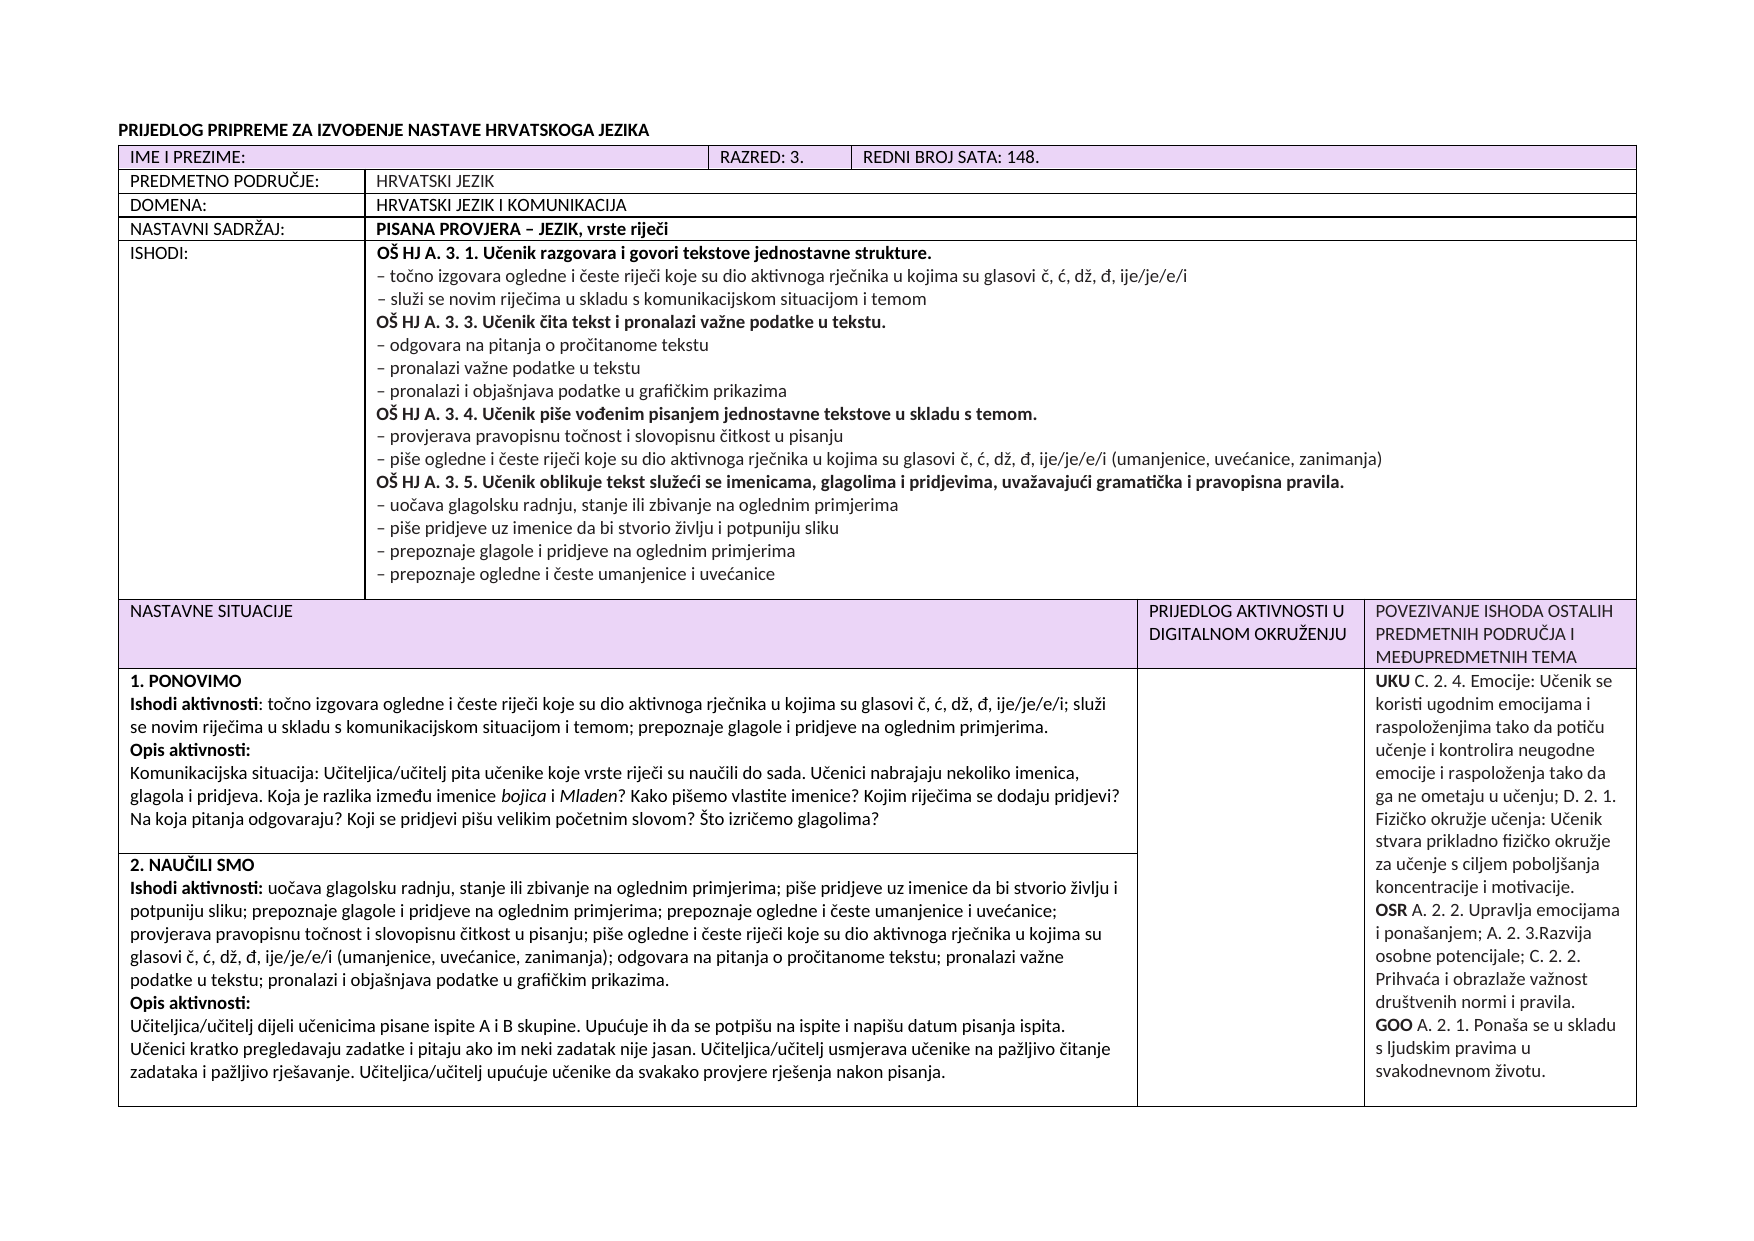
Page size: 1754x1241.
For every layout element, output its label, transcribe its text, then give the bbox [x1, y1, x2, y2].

table_cell POVEZIVANJE ISHODA OSTALIH PREDMETNIH PODRUČJA I MEĐUPREDMETNIH TEMA [1365, 600, 1636, 668]
table_cell HRVATSKI JEZIK I KOMUNIKACIJA [366, 194, 1636, 216]
table_cell PRIJEDLOG AKTIVNOSTI U DIGITALNOM OKRUŽENJU [1138, 600, 1364, 668]
table_cell OŠ HJ A. 3. 1. Učenik razgovara i govori tekstove jednostavne strukture. – točno izgovara ogledne i česte riječi koje su dio aktivnoga rječnika u kojima su glasovi č, ć, dž, đ, ije/je/e/i – služi se novim riječima u skladu s komunikacijskom situacijom i temom OŠ HJ A. 3. 3. Učenik čita tekst i pronalazi važne podatke u tekstu. – odgovara na pitanja o pročitanome tekstu – pronalazi važne podatke u tekstu – pronalazi i objašnjava podatke u grafičkim prikazima OŠ HJ A. 3. 4. Učenik piše vođenim pisanjem jednostavne tekstove u skladu s temom. – provjerava pravopisnu točnost i slovopisnu čitkost u pisanju – piše ogledne i česte riječi koje su dio aktivnoga rječnika u kojima su glasovi č, ć, dž, đ, ije/je/e/i (umanjenice, uvećanice, zanimanja) OŠ HJ A. 3. 5. Učenik oblikuje tekst služeći se imenicama, glagolima i pridjevima, uvažavajući gramatička i pravopisna pravila. – uočava glagolsku radnju, stanje ili zbivanje na oglednim primjerima – piše pridjeve uz imenice da bi stvorio življu i potpuniju sliku – prepoznaje glagole i pridjeve na oglednim primjerima – prepoznaje ogledne i česte umanjenice i uvećanice [366, 241, 1636, 598]
table_cell DOMENA: [119, 194, 364, 216]
table_header RAZRED: 3. [709, 146, 851, 168]
table_cell NASTAVNE SITUACIJE [119, 600, 1137, 668]
table_cell PREDMETNO PODRUČJE: [119, 170, 364, 192]
text PRIJEDLOG PRIPREME ZA IZVOĐENJE NASTAVE HRVATSKOGA JEZIKA [118, 118, 1636, 141]
table_header IME I PREZIME: [119, 146, 708, 168]
table_cell NASTAVNI SADRŽAJ: [119, 218, 364, 240]
table_cell 1. PONOVIMO Ishodi aktivnosti: točno izgovara ogledne i česte riječi koje su dio aktivnoga rječnika u kojima su glasovi č, ć, dž, đ, ije/je/e/i; služi se novim riječima u skladu s komunikacijskom situacijom i temom; prepoznaje glagole i pridjeve na oglednim primjerima. Opis aktivnosti: Komunikacijska situacija: Učiteljica/učitelj pita učenike koje vrste riječi su naučili do sada. Učenici nabrajaju nekoliko imenica, glagola i pridjeva. Koja je razlika između imenice bojica i Mladen? Kako pišemo vlastite imenice? Kojim riječima se dodaju pridjevi? Na koja pitanja odgovaraju? Koji se pridjevi pišu velikim početnim slovom? Što izričemo glagolima? [119, 669, 1137, 853]
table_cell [119, 854, 1137, 1106]
table_cell [1138, 669, 1364, 1106]
table_cell ISHODI: [119, 241, 364, 598]
table_header REDNI BROJ SATA: 148. [852, 146, 1636, 168]
table_cell HRVATSKI JEZIK [366, 170, 1636, 192]
table_cell UKU C. 2. 4. Emocije: Učenik se koristi ugodnim emocijama i raspoloženjima tako da potiču učenje i kontrolira neugodne emocije i raspoloženja tako da ga ne ometaju u učenju; D. 2. 1. Fizičko okružje učenja: Učenik stvara prikladno fizičko okružje za učenje s ciljem poboljšanja koncentracije i motivacije. OSR A. 2. 2. Upravlja emocijama i ponašanjem; A. 2. 3.Razvija osobne potencijale; C. 2. 2. Prihvaća i obrazlaže važnost društvenih normi i pravila. GOO A. 2. 1. Ponaša se u skladu s ljudskim pravima u svakodnevnom životu. [1365, 669, 1636, 1106]
table_cell PISANA PROVJERA – JEZIK, vrste riječi [366, 218, 1636, 240]
